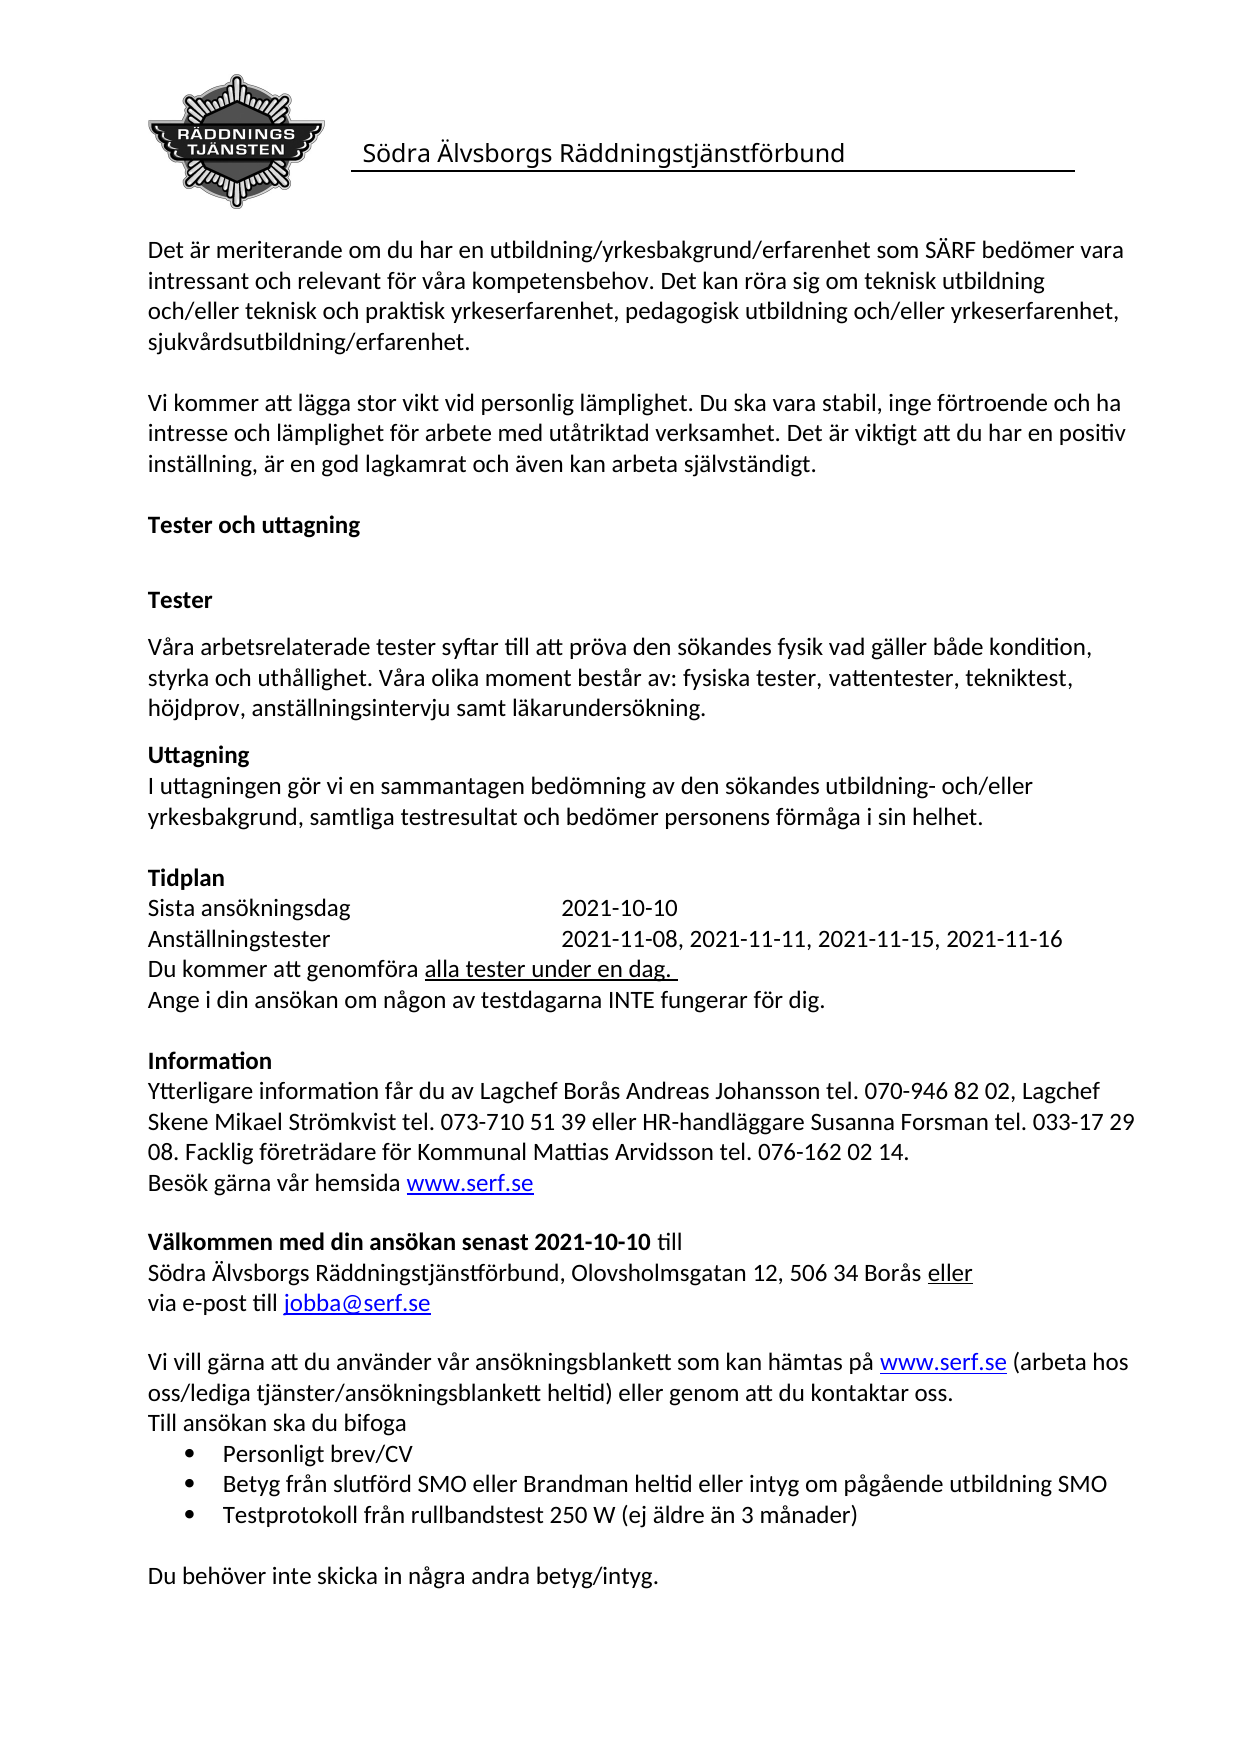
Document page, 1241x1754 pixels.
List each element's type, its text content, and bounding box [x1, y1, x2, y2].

text Tester [148, 584, 1137, 615]
text Det är meriterande om du har en utbildning/yrkesbakgrund/erfarenhet som SÄRF bedömer vara intressant och relevant för våra kompetensbehov. Det kan röra sig om teknisk utbildning och/eller teknisk och praktisk yrkeserfarenhet, pedagogisk utbildning och/eller yrkeserfarenhet, sjukvårdsutbildning/erfarenhet. Vi kommer att lägga stor vikt vid personlig lämplighet. Du ska vara stabil, inge förtroende och ha intresse och lämplighet för arbete med utåtriktad verksamhet. Det är viktigt att du har en positiv inställning, är en god lagkamrat och även kan arbeta självständigt. [148, 234, 1137, 478]
text Vi vill gärna att du använder vår ansökningsblankett som kan hämtas på www.serf.se (arbeta hos oss/lediga tjänster/ansökningsblankett heltid) eller genom att du kontaktar oss. Till ansökan ska du bifoga [148, 1347, 1137, 1438]
text Våra arbetsrelaterade tester syftar till att pröva den sökandes fysik vad gäller både kondition, styrka och uthållighet. Våra olika moment består av: fysiska tester, vattentester, tekniktest, höjdprov, anställningsintervju samt läkarundersökning. [148, 631, 1137, 723]
list Personligt brev/CV [185, 1438, 1137, 1469]
list Betyg från slutförd SMO eller Brandman heltid eller intyg om pågående utbildning SMO [185, 1469, 1137, 1499]
picture [148, 74, 325, 209]
text Du kommer att genomföra alla tester under en dag. [148, 953, 1137, 984]
text Information Ytterligare information får du av Lagchef Borås Andreas Johansson tel. 070-946 82 02, Lagchef Skene Mikael Strömkvist tel. 073-710 51 39 eller HR-handläggare Susanna Forsman tel. 033-17 29 08. Facklig företrädare för Kommunal Mattias Arvidsson tel. 076-162 02 14. Besök gärna vår hemsida www.serf.se [148, 1014, 1137, 1226]
text Tester och uttagning [148, 509, 1137, 539]
text Välkommen med din ansökan senast 2021-10-10 till Södra Älvsborgs Räddningstjänstförbund, Olovsholmsgatan 12, 506 34 Borås eller via e-post till jobba@serf.se [148, 1226, 1137, 1347]
text Uttagning I uttagningen gör vi en sammantagen bedömning av den sökandes utbildning- och/eller yrkesbakgrund, samtliga testresultat och bedömer personens förmåga i sin helhet. [148, 740, 1137, 831]
text Du behöver inte skicka in några andra betyg/intyg. [148, 1560, 1137, 1591]
text Ange i din ansökan om någon av testdagarna INTE fungerar för dig. [148, 984, 1137, 1014]
list Testprotokoll från rullbandstest 250 W (ej äldre än 3 månader) [185, 1499, 1137, 1530]
text Tidplan Sista ansökningsdag 2021-10-10 Anställningstester 2021-11-08, 2021-11-11, 2021-11-15, 2021-11-16 [148, 862, 1137, 953]
